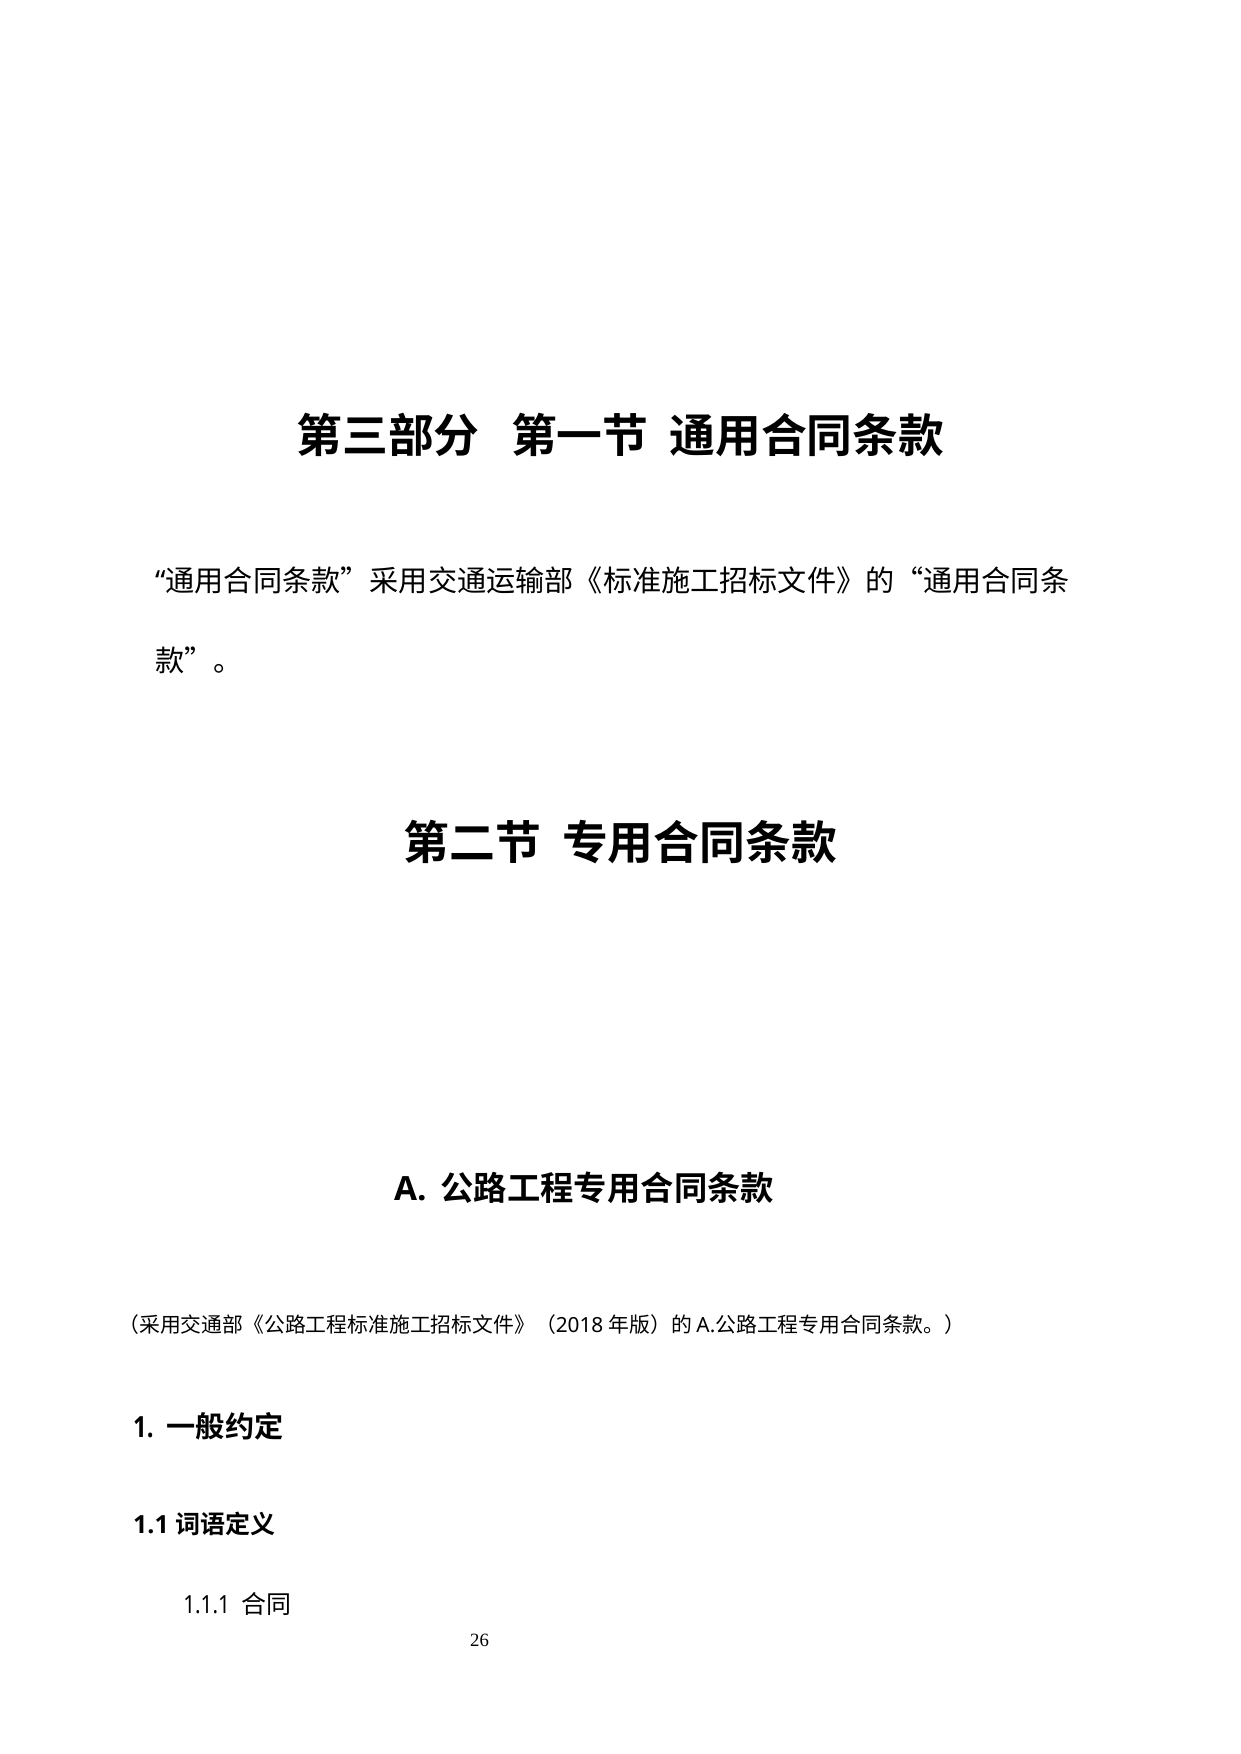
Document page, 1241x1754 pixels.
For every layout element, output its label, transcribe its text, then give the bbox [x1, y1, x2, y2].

text 1.1.1 合同 [183, 1583, 1124, 1623]
text 第二节 专用合同条款 [118, 800, 1122, 879]
text 1. 一般约定 [133, 1383, 367, 1463]
text A. 公路工程专用合同条款 [394, 1144, 1124, 1224]
text （采用交通部《公路工程标准施工招标文件》（2018 年版）的A.公路工程专用合同条款。） [118, 1304, 1122, 1343]
text 1.1 词语定义 [133, 1503, 357, 1543]
text 第三部分 第一节 通用合同条款 [118, 393, 1122, 472]
text “通用合同条款”采用交通运输部《标准施工招标文件》的“通用合同条款”。 [155, 537, 1124, 696]
